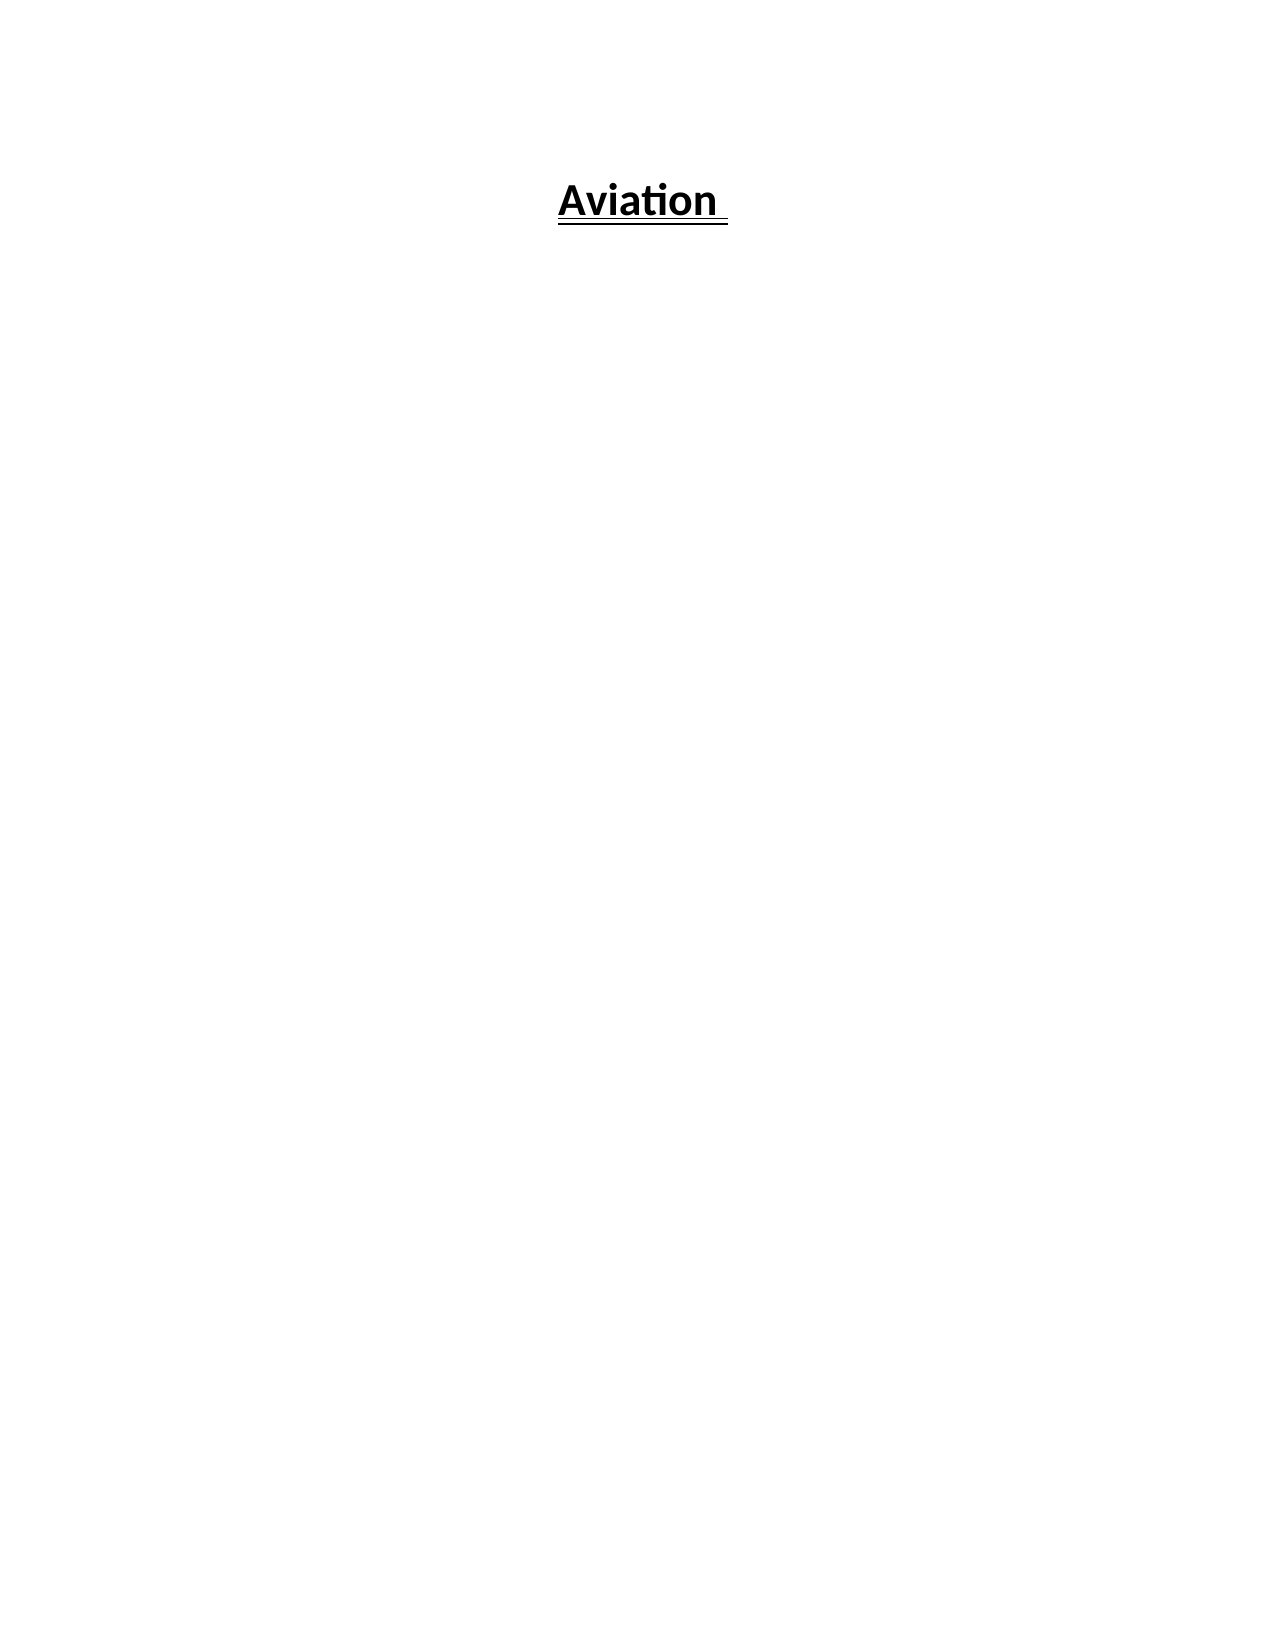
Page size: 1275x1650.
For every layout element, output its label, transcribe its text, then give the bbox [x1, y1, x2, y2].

subtitle Aviation [150, 171, 1125, 227]
